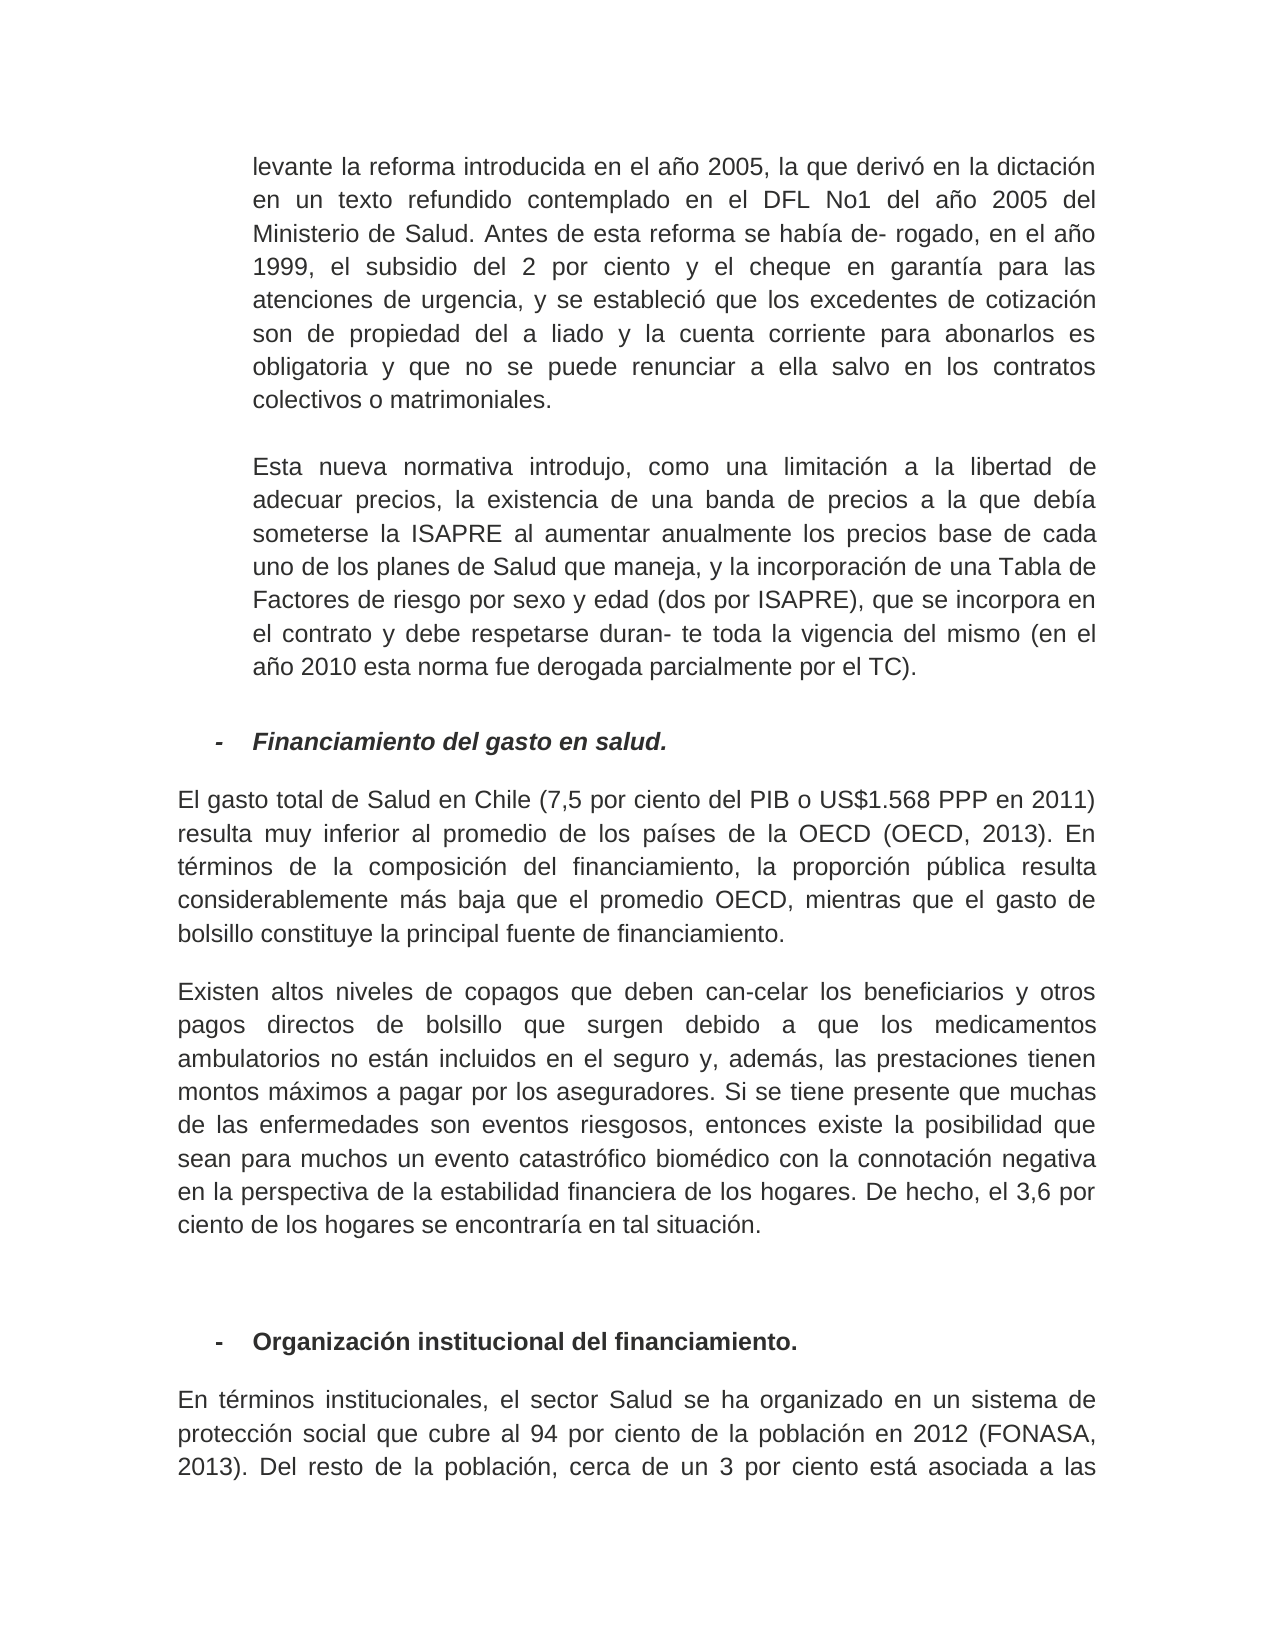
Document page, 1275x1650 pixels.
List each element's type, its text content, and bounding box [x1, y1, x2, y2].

text El gasto total de Salud en Chile (7,5 por ciento del PIB o US$1.568 PPP en 2011) resulta muy inferior al promedio de los países de la OECD (OECD, 2013). En términos de la composición del financiamiento, la proporción pública resulta considerablemente más baja que el promedio OECD, mientras que el gasto de bolsillo constituye la principal fuente de financiamiento. [177, 781, 1098, 948]
list Organización institucional del financiamiento. [215, 1323, 1098, 1356]
text Existen altos niveles de copagos que deben can-celar los beneficiarios y otros pagos directos de bolsillo que surgen debido a que los medicamentos ambulatorios no están incluidos en el seguro y, además, las prestaciones tienen montos máximos a pagar por los aseguradores. Si se tiene presente que muchas de las enfermedades son eventos riesgosos, entonces existe la posibilidad que sean para muchos un evento catastrófico biomédico con la connotación negativa en la perspectiva de la estabilidad financiera de los hogares. De hecho, el 3,6 por ciento de los hogares se encontraría en tal situación. [177, 973, 1098, 1239]
list Financiamiento del gasto en salud. [215, 714, 1098, 756]
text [177, 1381, 1098, 1481]
list Esta nueva normativa introdujo, como una limitación a la libertad de adecuar precios, la existencia de una banda de precios a la que debía someterse la ISAPRE al aumentar anualmente los precios base de cada uno de los planes de Salud que maneja, y la incorporación de una Tabla de Factores de riesgo por sexo y edad (dos por ISAPRE), que se incorpora en el contrato y debe respetarse duran- te toda la vigencia del mismo (en el año 2010 esta norma fue derogada parcialmente por el TC). [252, 448, 1098, 681]
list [215, 148, 1098, 414]
